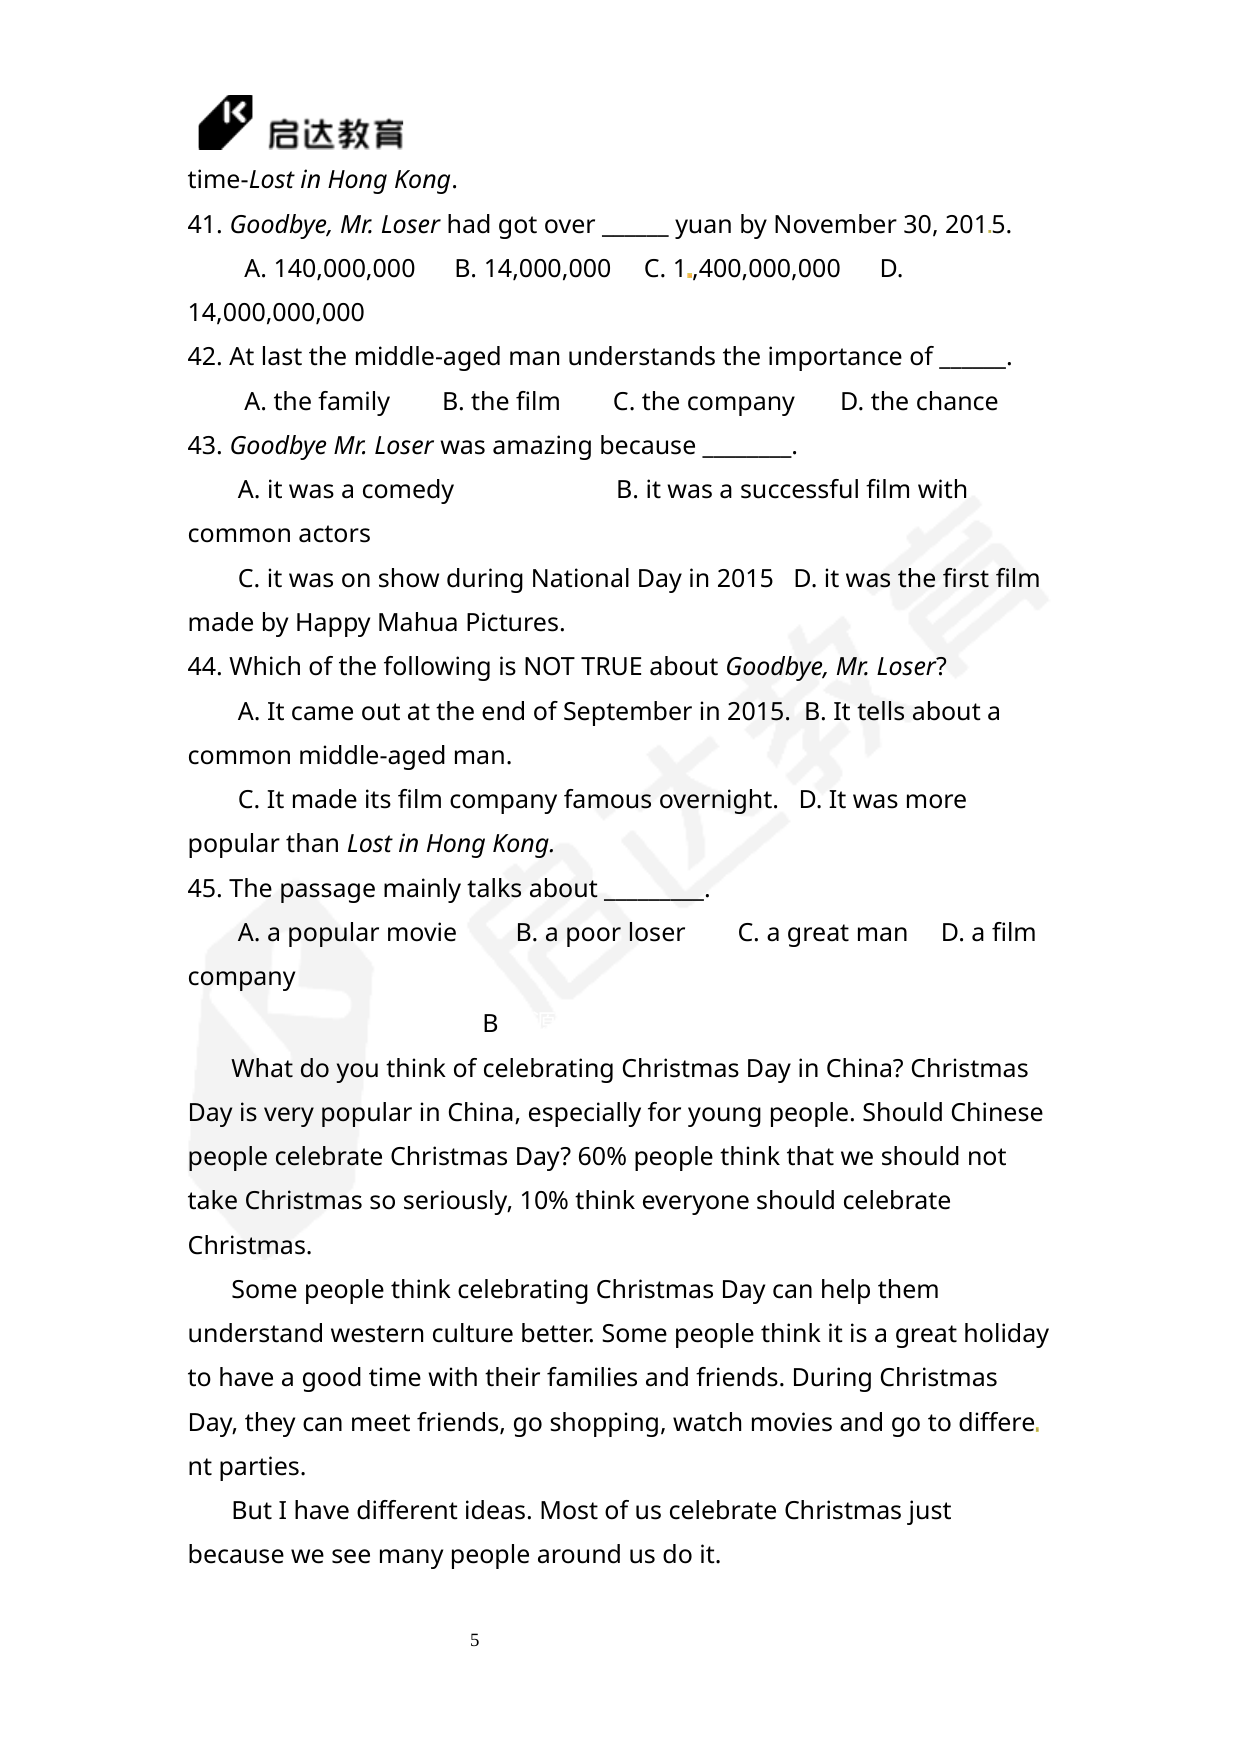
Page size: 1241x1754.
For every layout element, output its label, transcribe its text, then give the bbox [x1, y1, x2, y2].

text But I have different ideas. Most of us celebrate Christmas just because we see many people around us do it. [187, 1493, 1053, 1571]
text 41. Goodbye, Mr. Loser had got over ______ yuan by November 30, 2015. [187, 206, 1053, 240]
text 44. Which of the following is NOT TRUE about Goodbye, Mr. Loser? [187, 649, 1053, 683]
text A. it was a comedy B. it was a successful film with common actors [187, 472, 1053, 550]
text A. a popular movie B. a poor loser C. a great man D. a film company [187, 914, 1053, 993]
text A. 140,000,000 B. 14,000,000 C. 1,400,000,000 D. 14,000,000,000 [187, 251, 1053, 329]
picture [198, 95, 404, 150]
text C. It made its film company famous overnight. D. It was more popular than Lost in Hong Kong. [187, 782, 1053, 860]
text A. the family B. the film C. the company D. the chance [187, 383, 1053, 417]
text C. it was on show during National Day in 2015 D. it was the first film made by Happy Mahua Pictures. [187, 560, 1053, 639]
text A. It came out at the end of September in 2015. B. It tells about a common middle-aged man. [187, 693, 1053, 772]
text What do you think of celebrating Christmas Day in China? Christmas Day is very popular in China, especially for young people. Should Chinese people celebrate Christmas Day? 60% people think that we should not take Christmas so seriously, 10% think everyone should celebrate Christmas. [187, 1050, 1053, 1261]
text 42. At last the middle-aged man understands the importance of ______. [187, 339, 1053, 373]
text Some people think celebrating Christmas Day can help them understand western culture better. Some people think it is a great holiday to have a good time with their families and friends. During Christmas Day, they can meet friends, go shopping, watch movies and go to different parties. [187, 1272, 1053, 1483]
text 45. The passage mainly talks about _________. [187, 870, 1053, 904]
text 43. Goodbye Mr. Loser was amazing because ________. [187, 428, 1053, 462]
text B[来源:学&科&网Z&X&X&K] [187, 1003, 1053, 1039]
